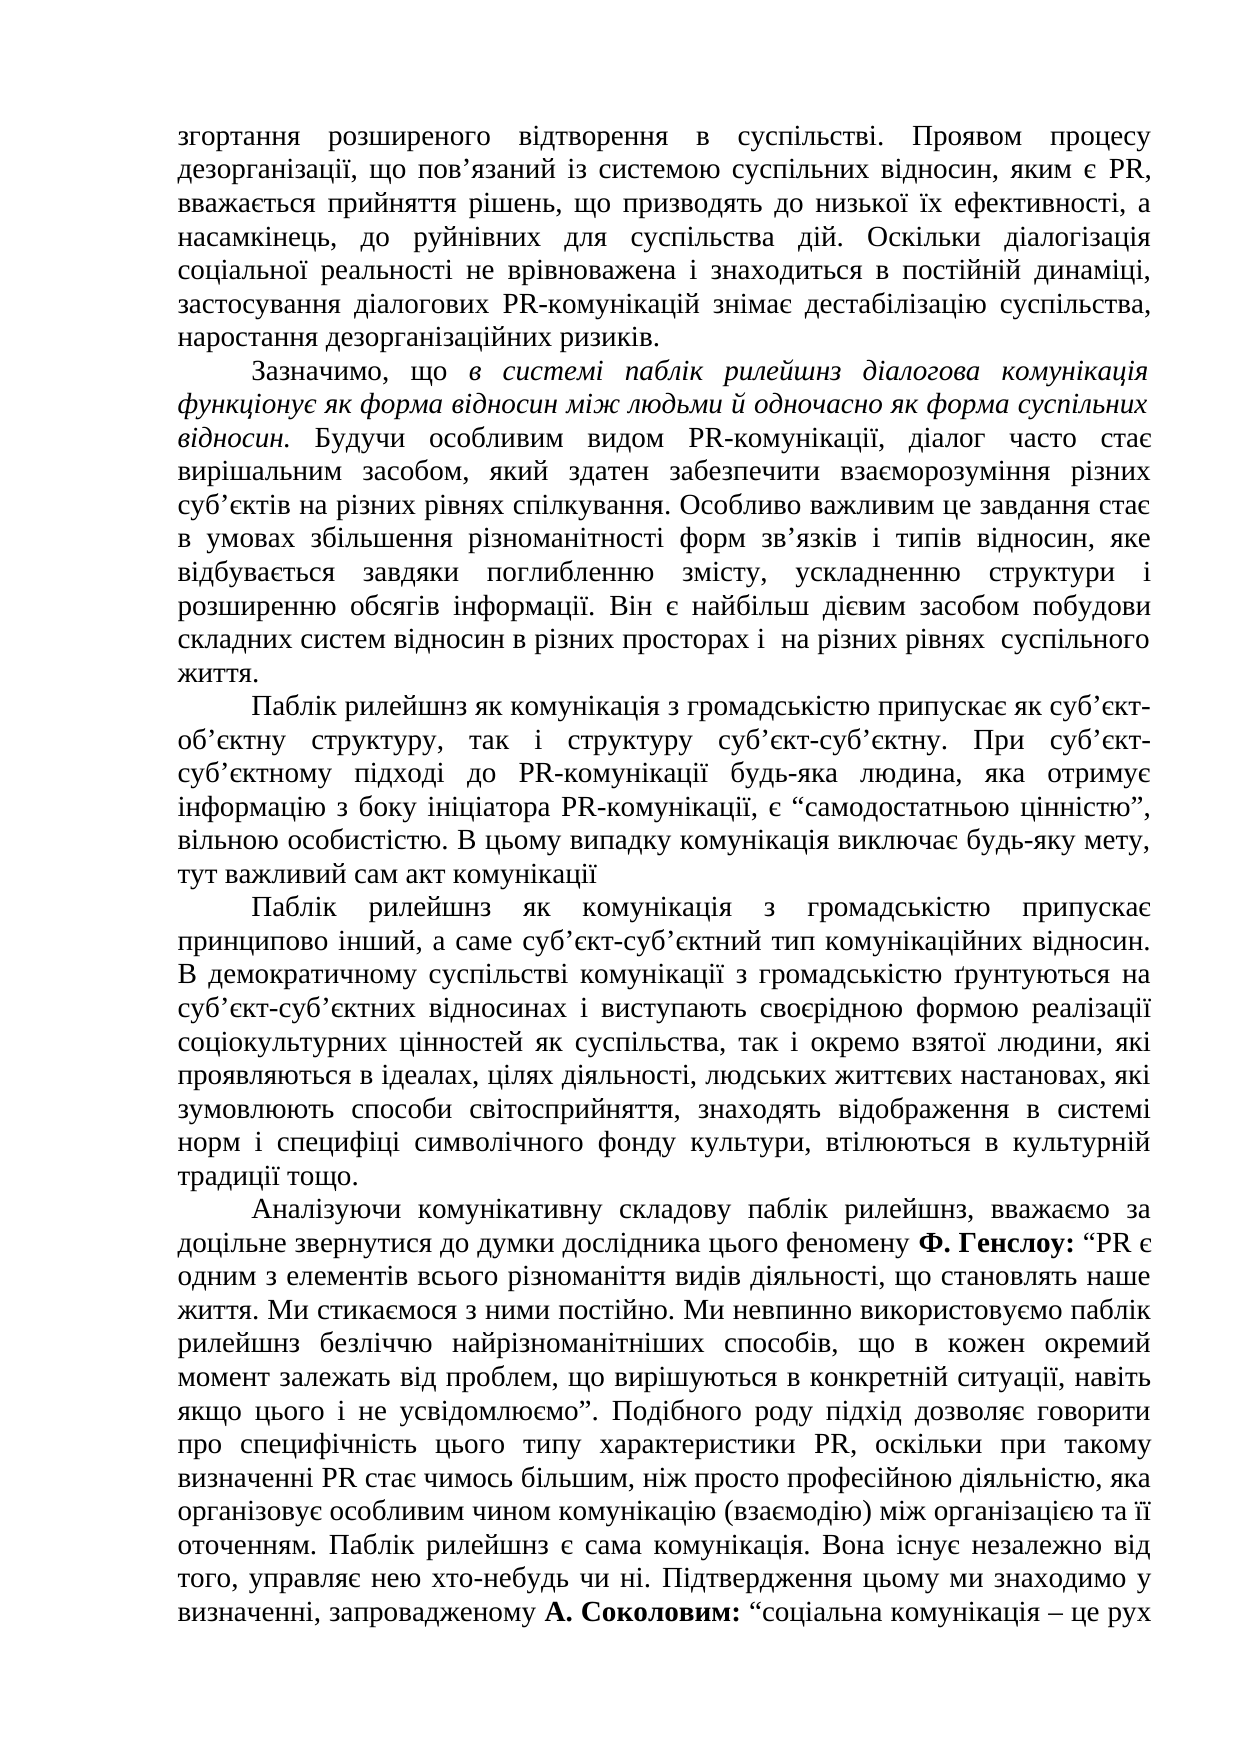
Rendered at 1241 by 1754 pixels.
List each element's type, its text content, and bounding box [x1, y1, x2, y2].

text Зазначимо, що в системі паблік рилейшнз діалогова комунікація функціонує як форма відносин між людьми й одночасно як форма суспільних відносин. Будучи особливим видом PR-комунікації, діалог часто стає вирішальним засобом, який здатен забезпечити взаєморозуміння різних суб’єктів на різних рівнях спілкування. Особливо важливим це завдання стає в умовах збільшення різноманітності форм зв’язків і типів відносин, яке відбувається завдяки поглибленню змісту, ускладненню структури і розширенню обсягів інформації. Він є найбільш дієвим засобом побудови складних систем відносин в різних просторах і на різних рівнях суспільного життя. [177, 353, 1152, 688]
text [177, 118, 1152, 353]
text Паблік рилейшнз як комунікація з громадськістю припускає принципово інший, а саме суб’єкт-суб’єктний тип комунікаційних відносин. В демократичному суспільстві комунікації з громадськістю ґрунтуються на суб’єкт-суб’єктних відносинах і виступають своєрідною формою реалізації соціокультурних цінностей як суспільства, так і окремо взятої людини, які проявляються в ідеалах, цілях діяльності, людських життєвих настановах, які зумовлюють способи світосприйняття, знаходять відображення в системі норм і специфіці символічного фонду культури, втілюються в культурній традиції тощо. [177, 889, 1152, 1191]
text Паблік рилейшнз як комунікація з громадськістю припускає як суб’єкт-об’єктну структуру, так і структуру суб’єкт-суб’єктну. При суб’єкт-суб’єктному підході до PR-комунікації будь-яка людина, яка отримує інформацію з боку ініціатора PR-комунікації, є “самодостатньою цінністю”, вільною особистістю. В цьому випадку комунікація виключає будь-яку мету, тут важливий сам акт комунікації [177, 688, 1152, 889]
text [177, 1191, 1152, 1627]
